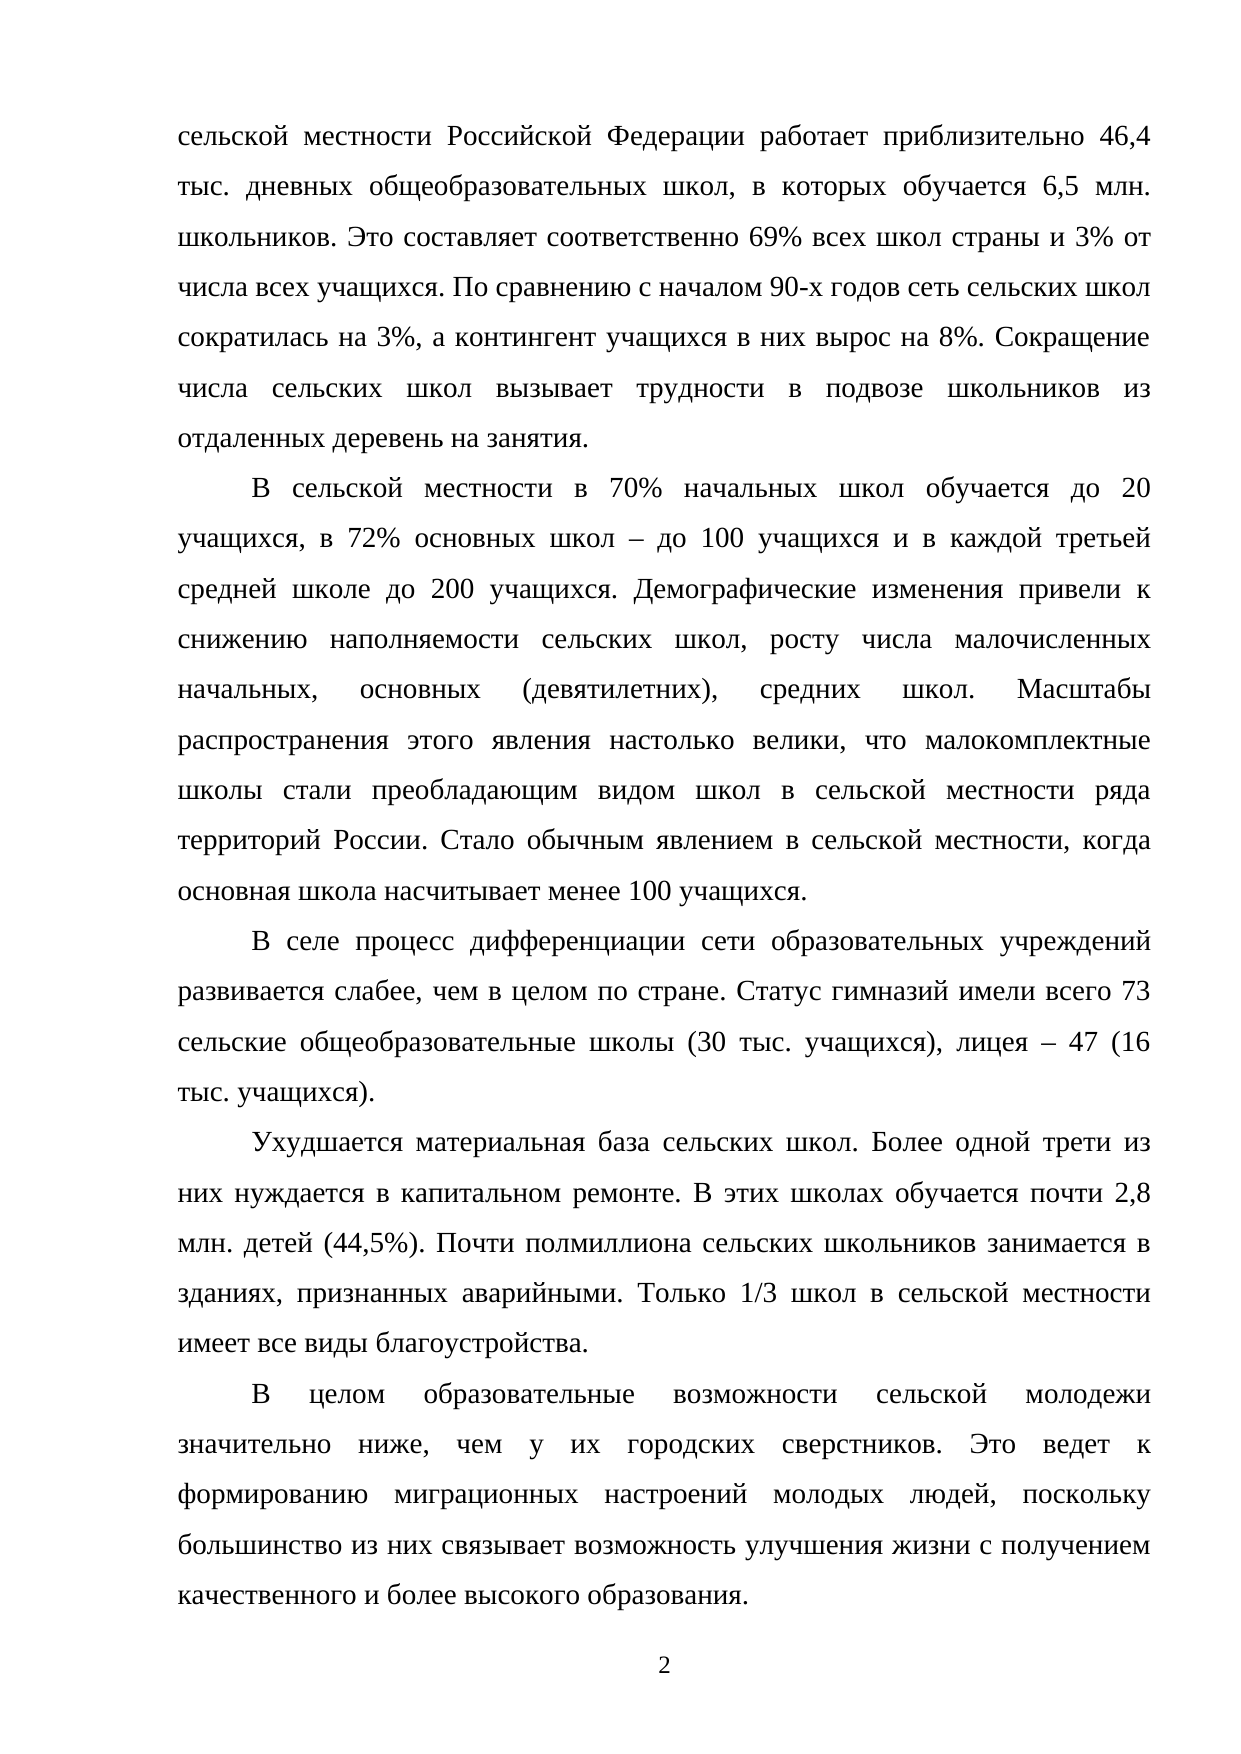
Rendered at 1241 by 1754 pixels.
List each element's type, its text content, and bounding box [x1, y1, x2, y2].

text В селе процесс дифференциации сети образовательных учреждений развивается слабее, чем в целом по стране. Статус гимназий имели всего 73 сельские общеобразовательные школы (30 тыс. учащихся), лицея – 47 (16 тыс. учащихся). [177, 923, 1152, 1108]
text В сельской местности в 70% начальных школ обучается до 20 учащихся, в 72% основных школ – до 100 учащихся и в каждой третьей средней школе до 200 учащихся. Демографические изменения привели к снижению наполняемости сельских школ, росту числа малочисленных начальных, основных (девятилетних), средних школ. Масштабы распространения этого явления настолько велики, что малокомплектные школы стали преобладающим видом школ в сельской местности ряда территорий России. Стало обычным явлением в сельской местности, когда основная школа насчитывает менее 100 учащихся. [177, 470, 1152, 906]
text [177, 118, 1152, 453]
text Ухудшается материальная база сельских школ. Более одной трети из них нуждается в капитальном ремонте. В этих школах обучается почти 2,8 млн. детей (44,5%). Почти полмиллиона сельских школьников занимается в зданиях, признанных аварийными. Только 1/3 школ в сельской местности имеет все виды благоустройства. [177, 1124, 1152, 1359]
text В целом образовательные возможности сельской молодежи значительно ниже, чем у их городских сверстников. Это ведет к формированию миграционных настроений молодых людей, поскольку большинство из них связывает возможность улучшения жизни с получением качественного и более высокого образования. [177, 1376, 1152, 1611]
